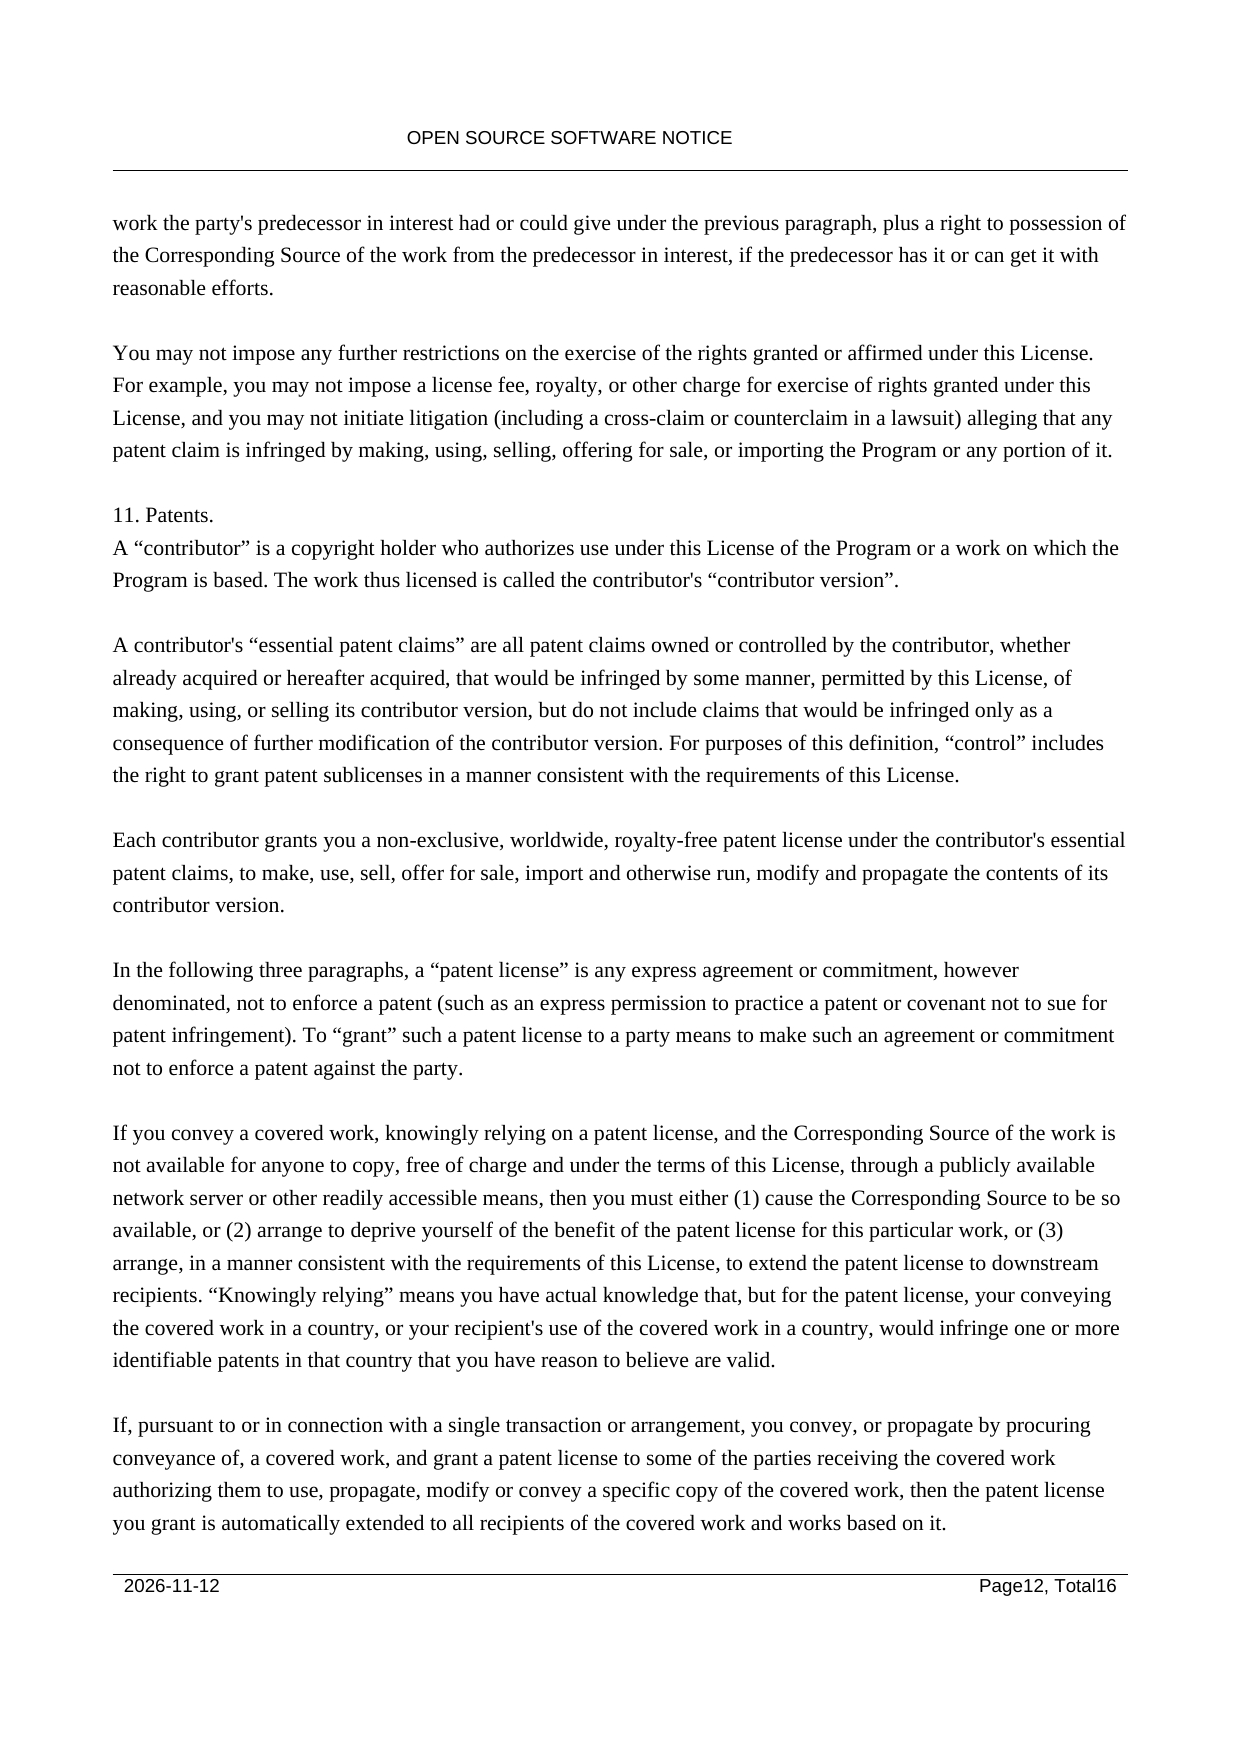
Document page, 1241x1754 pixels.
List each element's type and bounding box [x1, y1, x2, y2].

text [112, 206, 1128, 1539]
